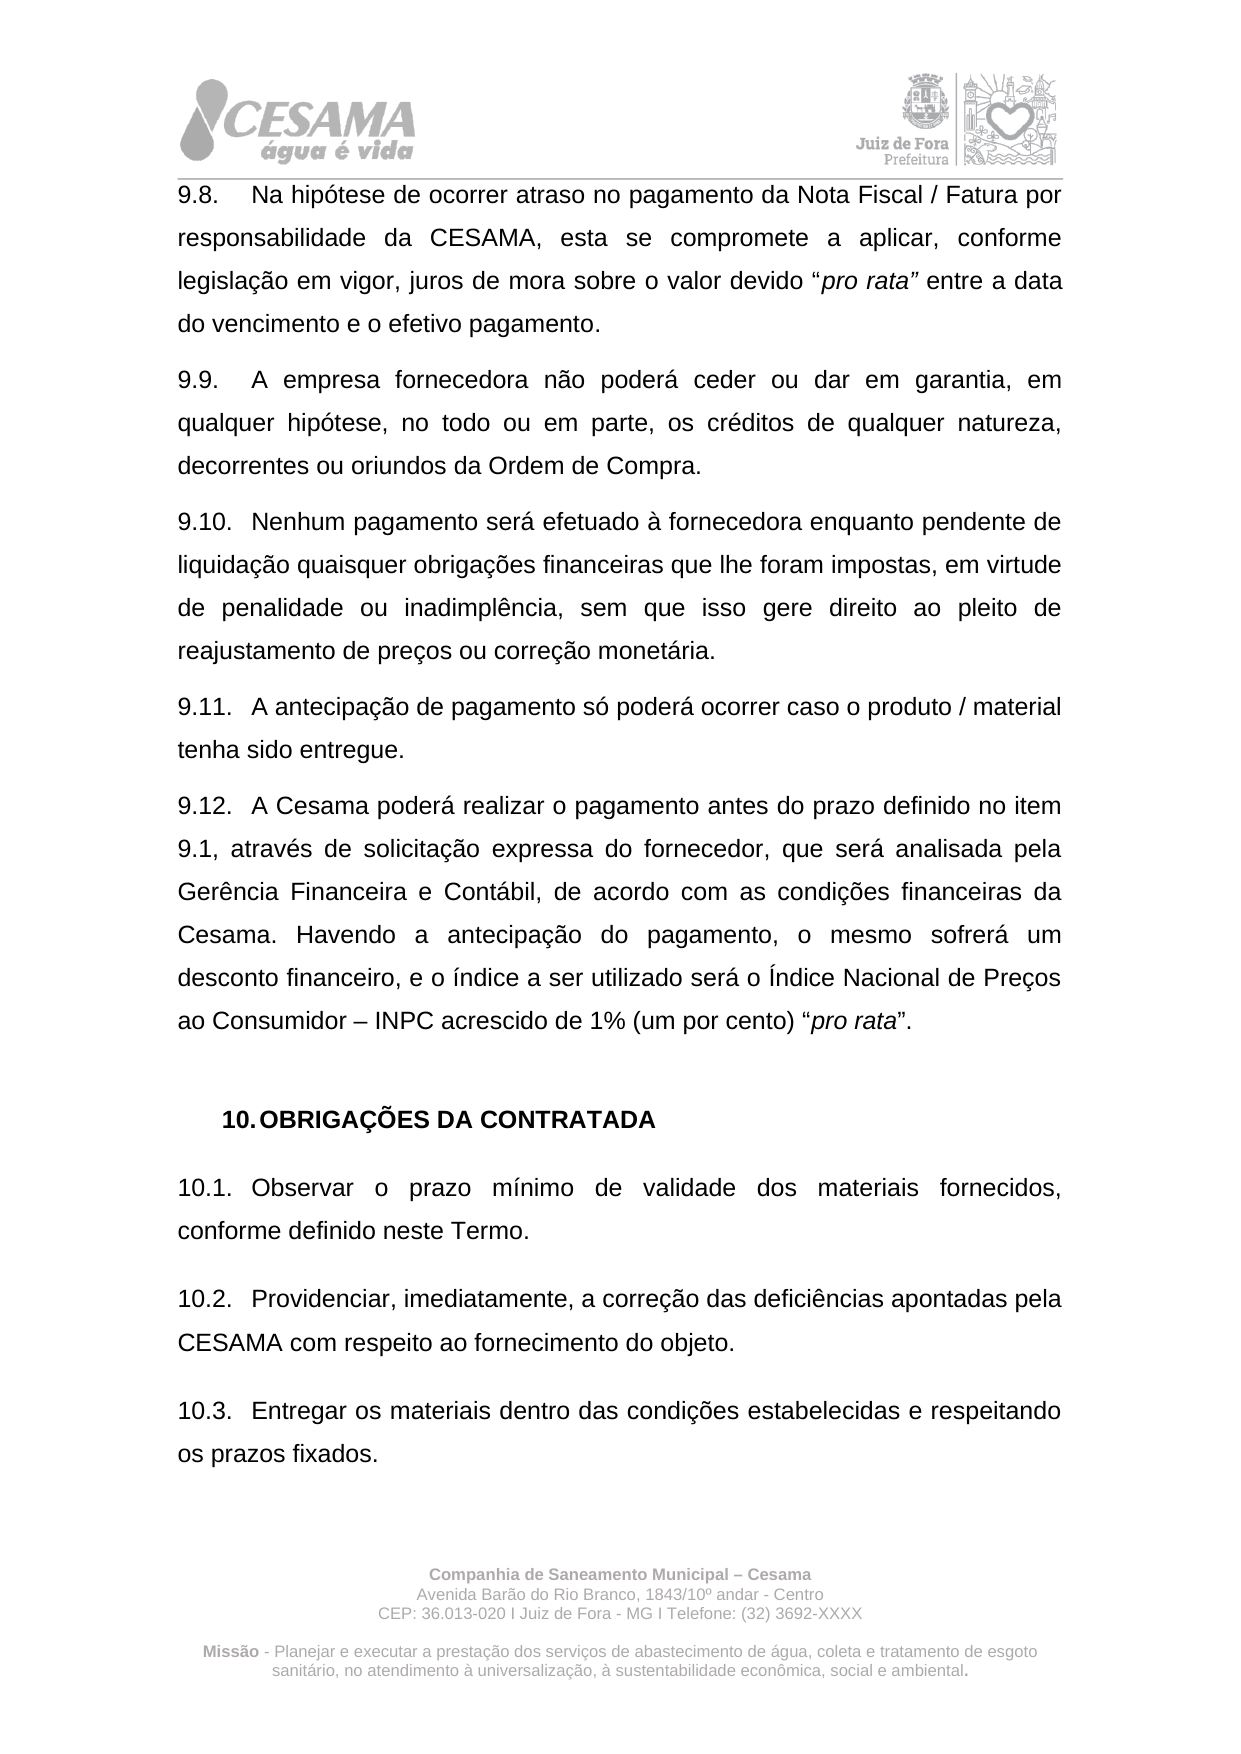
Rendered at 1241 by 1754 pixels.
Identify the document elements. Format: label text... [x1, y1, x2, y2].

list Providenciar, imediatamente, a correção das deficiências apontadas pela CESAMA com respeito ao fornecimento do objeto. [177, 1284, 1063, 1356]
list Observar o prazo mínimo de validade dos materiais fornecidos, conforme definido neste Termo. [177, 1173, 1063, 1245]
list A antecipação de pagamento só poderá ocorrer caso o produto / material tenha sido entregue. [177, 692, 1063, 764]
list OBRIGAÇÕES DA CONTRATADA [222, 1105, 1063, 1134]
picture [177, 73, 1064, 180]
list Na hipótese de ocorrer atraso no pagamento da Nota Fiscal / Fatura por responsabilidade da CESAMA, esta se compromete a aplicar, conforme legislação em vigor, juros de mora sobre o valor devido “pro rata” entre a data do vencimento e o efetivo pagamento. [177, 180, 1063, 338]
list Nenhum pagamento será efetuado à fornecedora enquanto pendente de liquidação quaisquer obrigações financeiras que lhe foram impostas, em virtude de penalidade ou inadimplência, sem que isso gere direito ao pleito de reajustamento de preços ou correção monetária. [177, 507, 1063, 665]
list Entregar os materiais dentro das condições estabelecidas e respeitando os prazos fixados. [177, 1396, 1063, 1467]
list A Cesama poderá realizar o pagamento antes do prazo definido no item 9.1, através de solicitação expressa do fornecedor, que será analisada pela Gerência Financeira e Contábil, de acordo com as condições financeiras da Cesama. Havendo a antecipação do pagamento, o mesmo sofrerá um desconto financeiro, e o índice a ser utilizado será o Índice Nacional de Preços ao Consumidor – INPC acrescido de 1% (um por cento) “pro rata”. [177, 791, 1063, 1035]
list A empresa fornecedora não poderá ceder ou dar em garantia, em qualquer hipótese, no todo ou em parte, os créditos de qualquer natureza, decorrentes ou oriundos da Ordem de Compra. [177, 365, 1063, 480]
